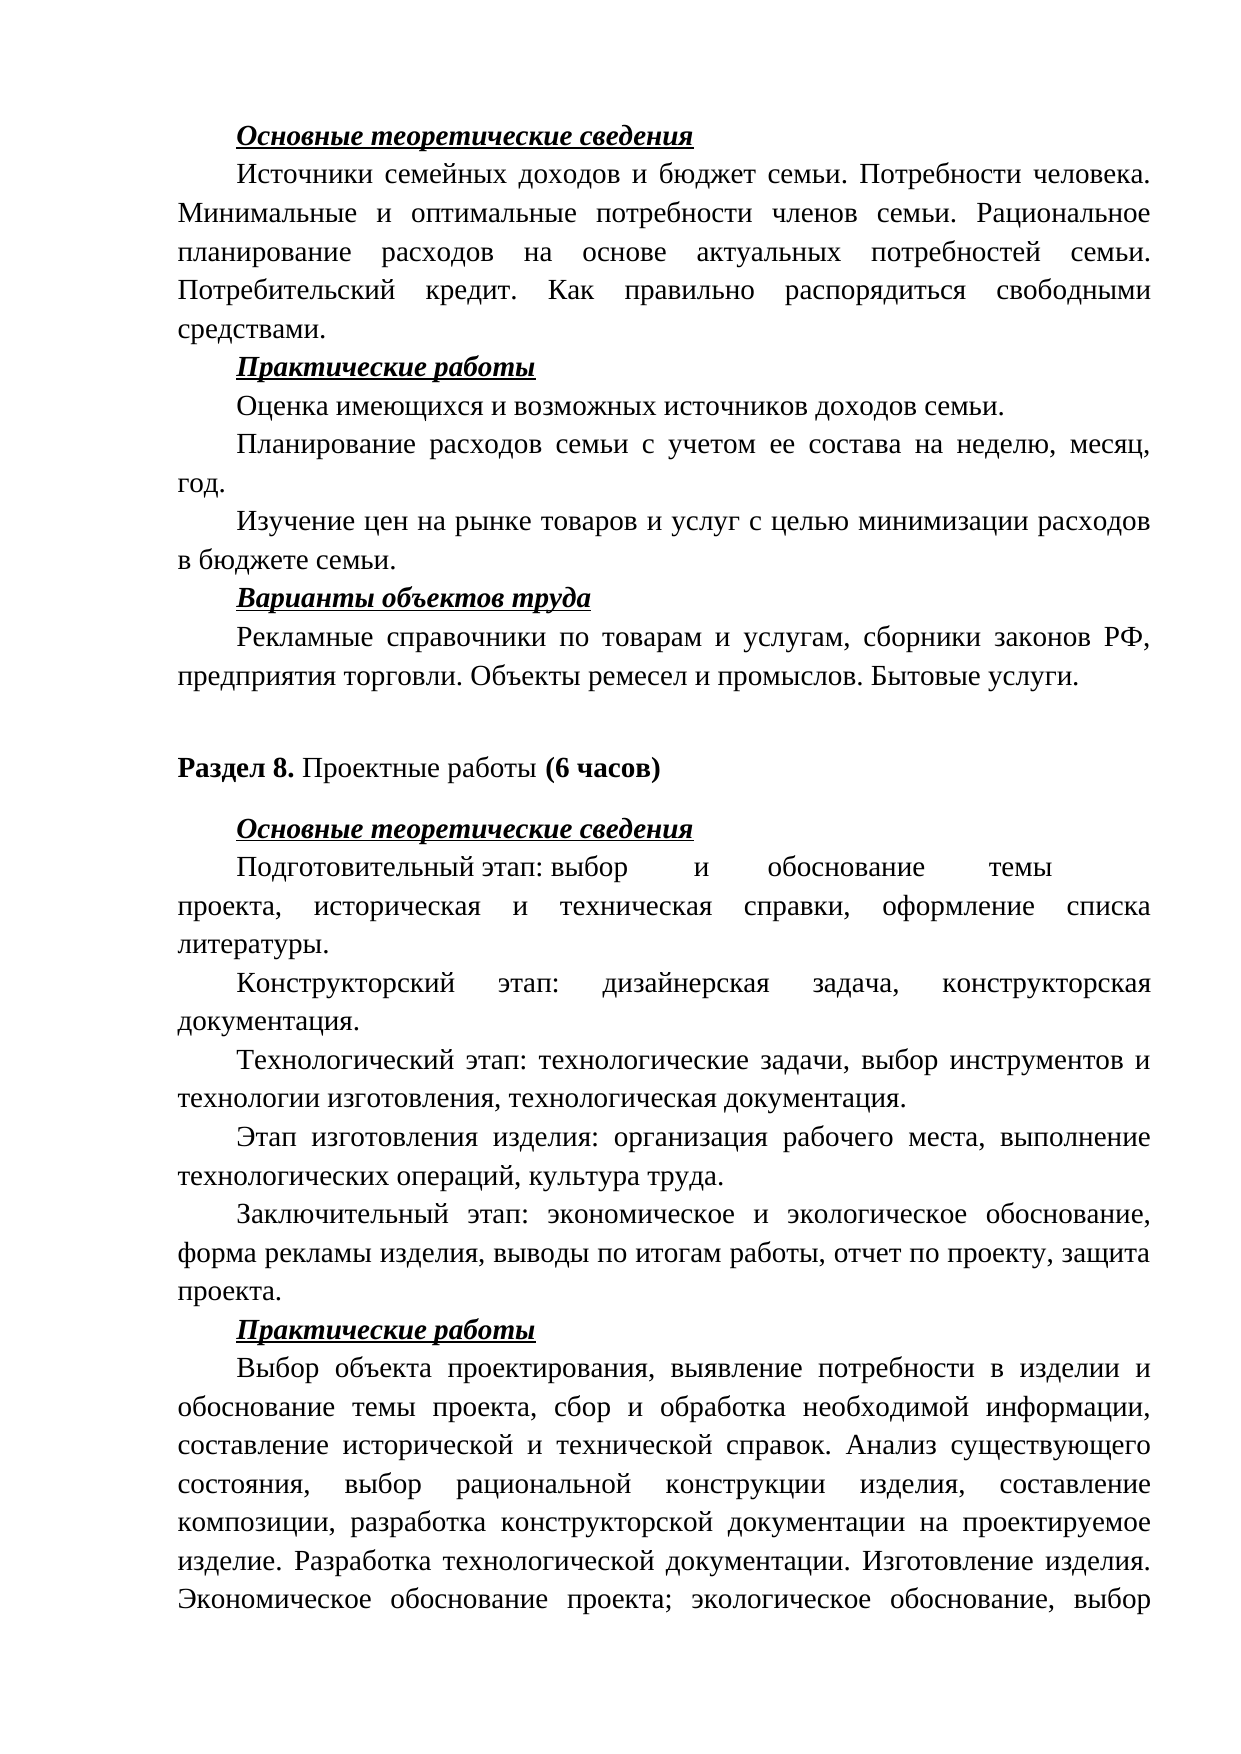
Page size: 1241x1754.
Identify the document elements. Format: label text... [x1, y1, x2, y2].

list Заключительный этап: экономическое и экологическое обоснование, форма рекламы изделия, выводы по итогам работы, отчет по проекту, защита проекта. [177, 1196, 1152, 1307]
list Планирование расходов семьи с учетом ее состава на неделю, месяц, год. [177, 426, 1152, 498]
list Варианты объектов труда [177, 581, 1152, 614]
text Раздел 8. Проектные работы (6 часов) [177, 751, 1152, 784]
list Рекламные справочники по товарам и услугам, сборники законов РФ, предприятия торговли. Объекты ремесел и промыслов. Бытовые услуги. [177, 619, 1152, 691]
list Основные теоретические сведения [177, 118, 1152, 152]
list Технологический этап: технологические задачи, выбор инструментов и технологии изготовления, технологическая документация. [177, 1042, 1152, 1114]
list Изучение цен на рынке товаров и услуг с целью минимизации расходов в бюджете семьи. [177, 503, 1152, 576]
list Конструкторский этап: дизайнерская задача, конструкторская документация. [177, 965, 1152, 1037]
list Основные теоретические сведения [177, 811, 1152, 844]
list Оценка имеющихся и возможных источников доходов семьи. [177, 388, 1152, 421]
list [177, 1350, 1152, 1615]
list Практические работы [177, 349, 1152, 383]
list Практические работы [177, 1312, 1152, 1345]
list Подготовительный этап: выбор и обоснование темы проекта, историческая и техническая справки, оформление списка литературы. [177, 849, 1152, 960]
list Источники семейных доходов и бюджет семьи. Потребности человека. Минимальные и оптимальные потребности членов семьи. Рациональное планирование расходов на основе актуальных потребностей семьи. Потребительский кредит. Как правильно распорядиться свободными средствами. [177, 157, 1152, 344]
list Этап изготовления изделия: организация рабочего места, выполнение технологических операций, культура труда. [177, 1119, 1152, 1191]
